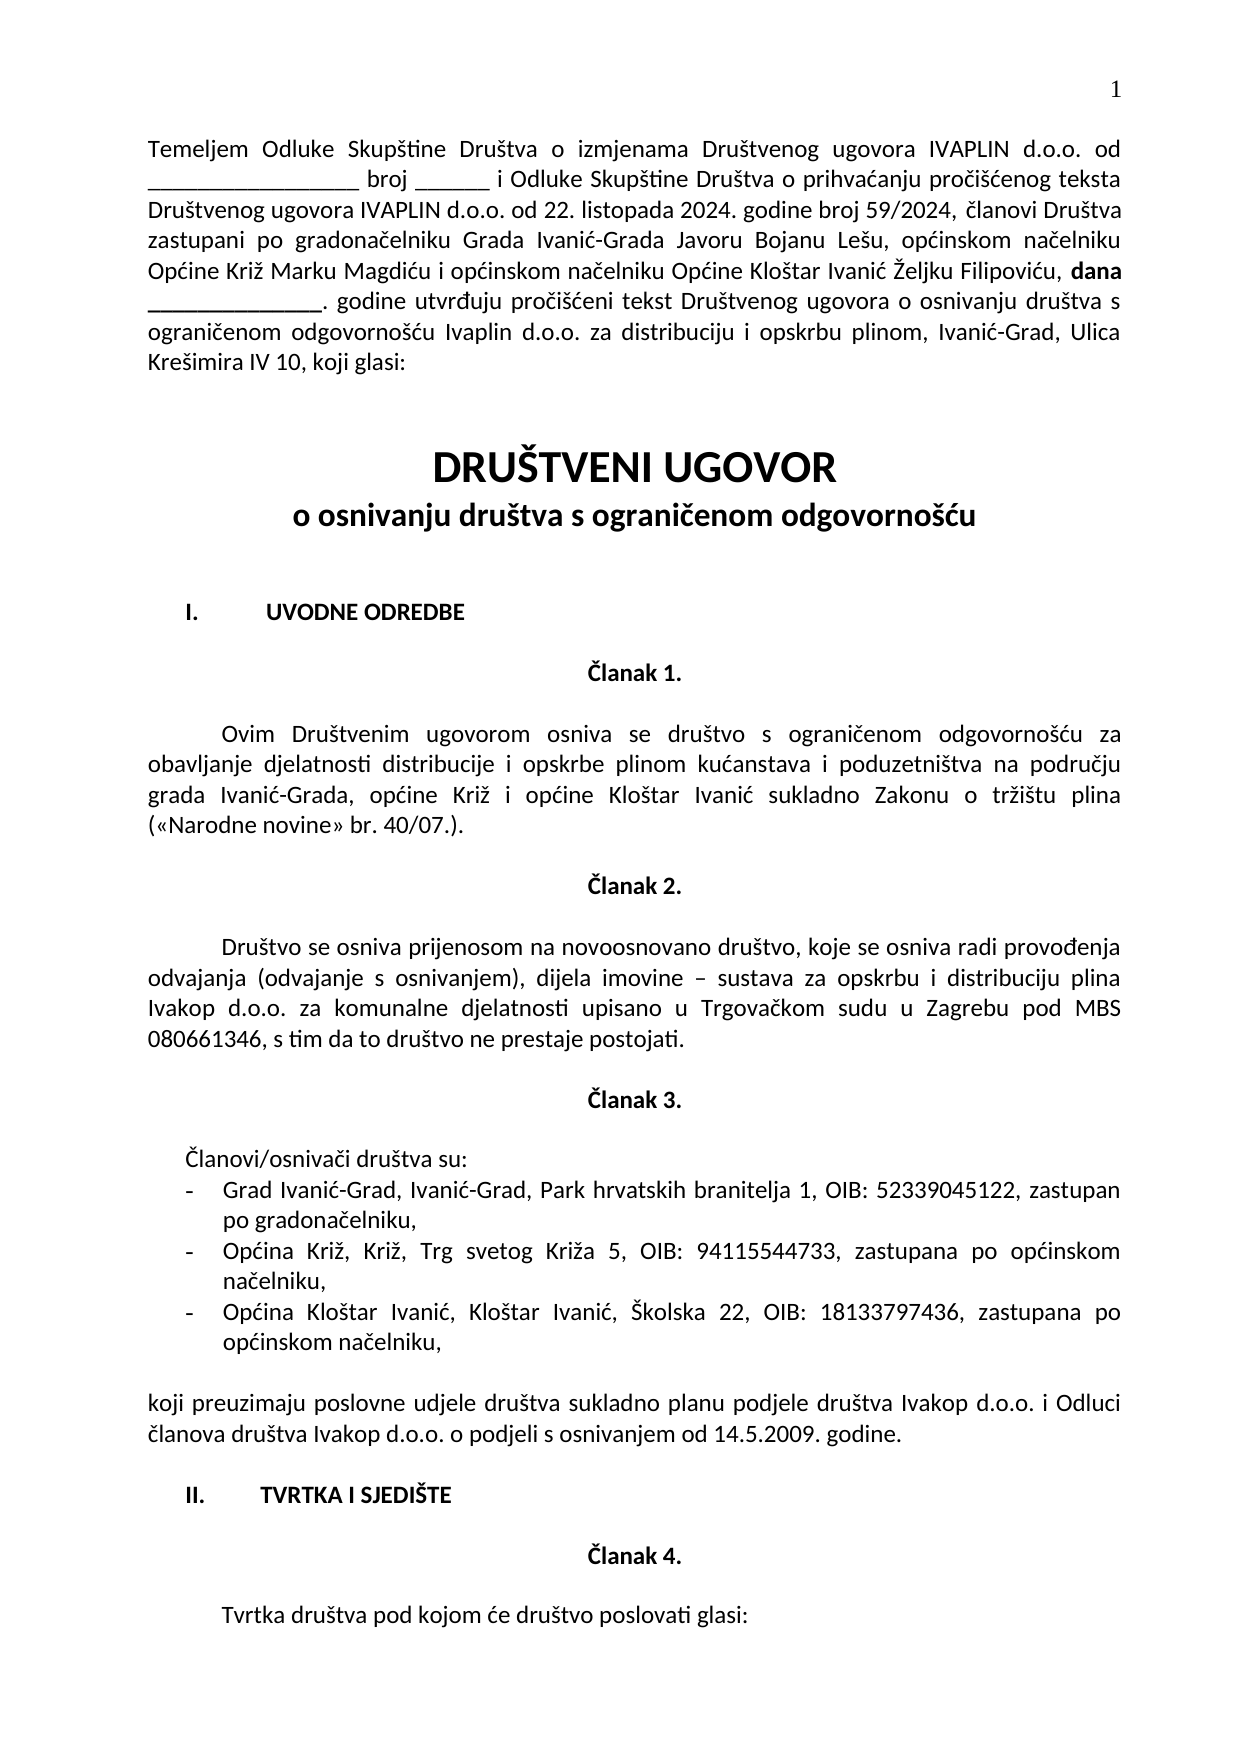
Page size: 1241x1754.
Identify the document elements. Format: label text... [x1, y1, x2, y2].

text koji preuzimaju poslovne udjele društva sukladno planu podjele društva Ivakop d.o.o. i Odluci članova društva Ivakop d.o.o. o podjeli s osnivanjem od 14.5.2009. godine. [148, 1388, 1122, 1449]
text Tvrtka društva pod kojom će društvo poslovati glasi: [148, 1599, 1122, 1630]
text Društvo se osniva prijenosom na novoosnovano društvo, koje se osniva radi provođenja odvajanja (odvajanje s osnivanjem), dijela imovine – sustava za opskrbu i distribuciju plina Ivakop d.o.o. za komunalne djelatnosti upisano u Trgovačkom sudu u Zagrebu pod MBS 080661346, s tim da to društvo ne prestaje postojati. [148, 932, 1122, 1054]
text Članak 4. [148, 1540, 1122, 1571]
subtitle DRUŠTVENI UGOVOR [148, 438, 1122, 494]
list Općina Križ, Križ, Trg svetog Križa 5, OIB: 94115544733, zastupana po općinskom načelniku, [185, 1235, 1122, 1296]
subtitle TVRTKA I SJEDIŠTE [185, 1479, 1122, 1510]
text Članak 1. [148, 657, 1122, 687]
text Članak 2. [148, 871, 1122, 901]
text Temeljem Odluke Skupštine Društva o izmjenama Društvenog ugovora IVAPLIN d.o.o. od _________________ broj ______ i Odluke Skupštine Društva o prihvaćanju pročišćenog teksta Društvenog ugovora IVAPLIN d.o.o. od 22. listopada 2024. godine broj 59/2024, članovi Društva zastupani po gradonačelniku Grada Ivanić-Grada Javoru Bojanu Lešu, općinskom načelniku Općine Križ Marku Magdiću i općinskom načelniku Općine Kloštar Ivanić Željku Filipoviću, dana ______________. godine utvrđuju pročišćeni tekst Društvenog ugovora o osnivanju društva s ograničenom odgovornošću Ivaplin d.o.o. za distribuciju i opskrbu plinom, Ivanić-Grad, Ulica Krešimira IV 10, koji glasi: [148, 133, 1122, 377]
subtitle UVODNE ODREDBE [185, 596, 1122, 626]
text Ovim Društvenim ugovorom osniva se društvo s ograničenom odgovornošću za obavljanje djelatnosti distribucije i opskrbe plinom kućanstava i poduzetništva na području grada Ivanić-Grada, općine Križ i općine Kloštar Ivanić sukladno Zakonu o tržištu plina («Narodne novine» br. 40/07.). [148, 718, 1122, 840]
text Članovi/osnivači društva su: [148, 1143, 1122, 1174]
subtitle o osnivanju društva s ograničenom odgovornošću [148, 494, 1122, 535]
text Članak 3. [148, 1084, 1122, 1115]
list Općina Kloštar Ivanić, Kloštar Ivanić, Školska 22, OIB: 18133797436, zastupana po općinskom načelniku, [185, 1296, 1122, 1357]
list Grad Ivanić-Grad, Ivanić-Grad, Park hrvatskih branitelja 1, OIB: 52339045122, zastupan po gradonačelniku, [185, 1174, 1122, 1235]
